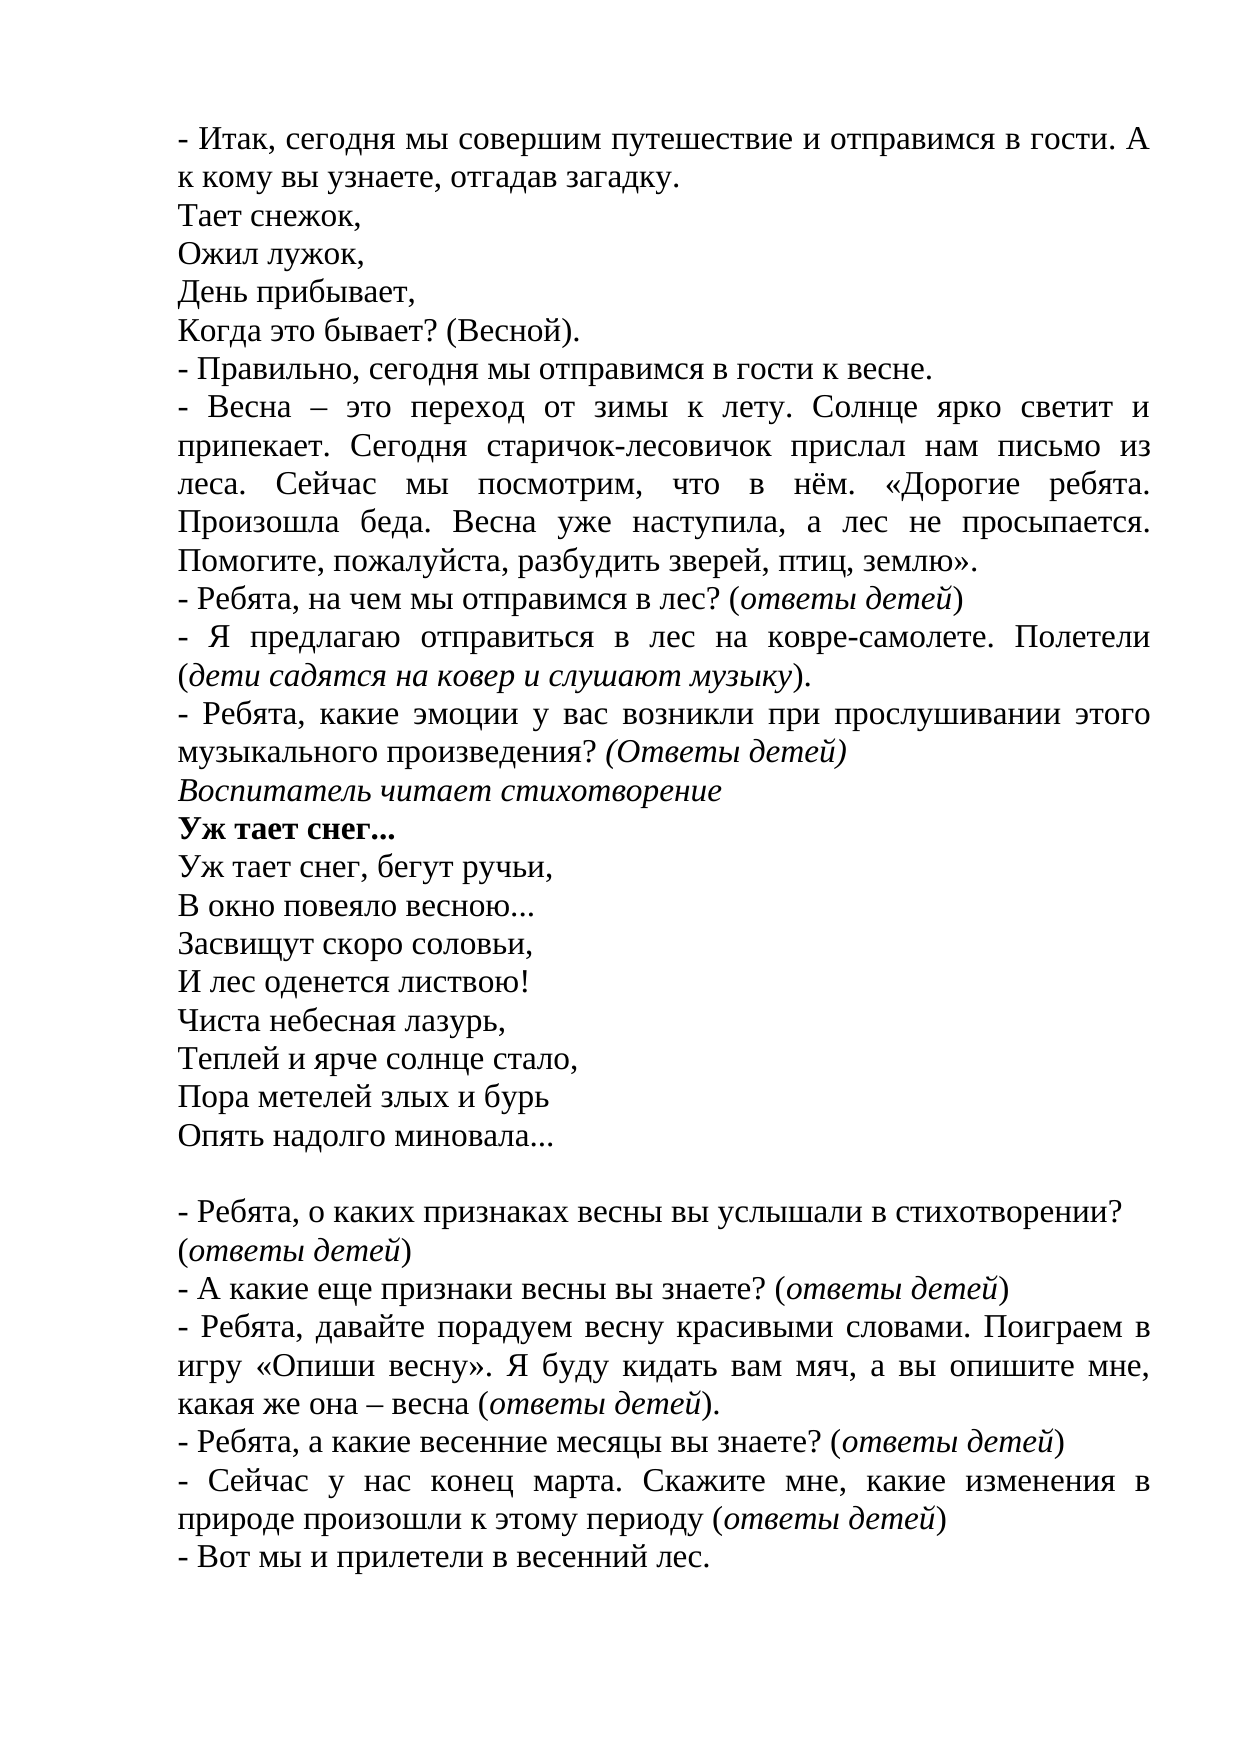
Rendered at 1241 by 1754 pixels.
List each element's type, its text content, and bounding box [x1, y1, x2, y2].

text - Я предлагаю отправиться в лес на ковре-самолете. Полетели (дети садятся на ковер и слушают музыку). [177, 616, 1152, 693]
text - Ребята, на чем мы отправимся в лес? (ответы детей) [177, 578, 1152, 616]
text - Ребята, а какие весенние месяцы вы знаете? (ответы детей) [177, 1421, 1152, 1460]
text - Итак, сегодня мы совершим путешествие и отправимся в гости. А к кому вы узнаете, отгадав загадку. [177, 118, 1152, 195]
text Тает снежок, [177, 195, 1152, 233]
text Воспитатель читает стихотворение [177, 770, 1152, 808]
text - Ребята, давайте порадуем весну красивыми словами. Поиграем в игру «Опиши весну». Я буду кидать вам мяч, а вы опишите мне, какая же она – весна (ответы детей). [177, 1306, 1152, 1421]
text - Сейчас у нас конец марта. Скажите мне, какие изменения в природе произошли к этому периоду (ответы детей) [177, 1460, 1152, 1536]
text - Ребята, какие эмоции у вас возникли при прослушивании этого музыкального произведения? (Ответы детей) [177, 693, 1152, 770]
text - А какие еще признаки весны вы знаете? (ответы детей) [177, 1268, 1152, 1306]
text Ожил лужок, [177, 233, 1152, 271]
text - Ребята, о каких признаках весны вы услышали в стихотворении? (ответы детей) [177, 1191, 1152, 1268]
text - Вот мы и прилетели в весенний лес. [177, 1536, 1152, 1575]
text День прибывает, [177, 271, 1152, 310]
text Когда это бывает? (Весной). [177, 310, 1152, 348]
text Уж тает снег, бегут ручьи, В окно повеяло весною... Засвищут скоро соловьи, И лес оденется листвою! Чиста небесная лазурь, Теплей и ярче солнце стало, Пора метелей злых и бурь Опять надолго миновала... [177, 846, 1152, 1153]
text - Правильно, сегодня мы отправимся в гости к весне. [177, 348, 1152, 386]
text Уж тает снег... [177, 808, 1152, 846]
text - Весна – это переход от зимы к лету. Солнце ярко светит и припекает. Сегодня старичок-лесовичок прислал нам письмо из леса. Сейчас мы посмотрим, что в нём. «Дорогие ребята. Произошла беда. Весна уже наступила, а лес не просыпается. Помогите, пожалуйста, разбудить зверей, птиц, землю». [177, 386, 1152, 578]
